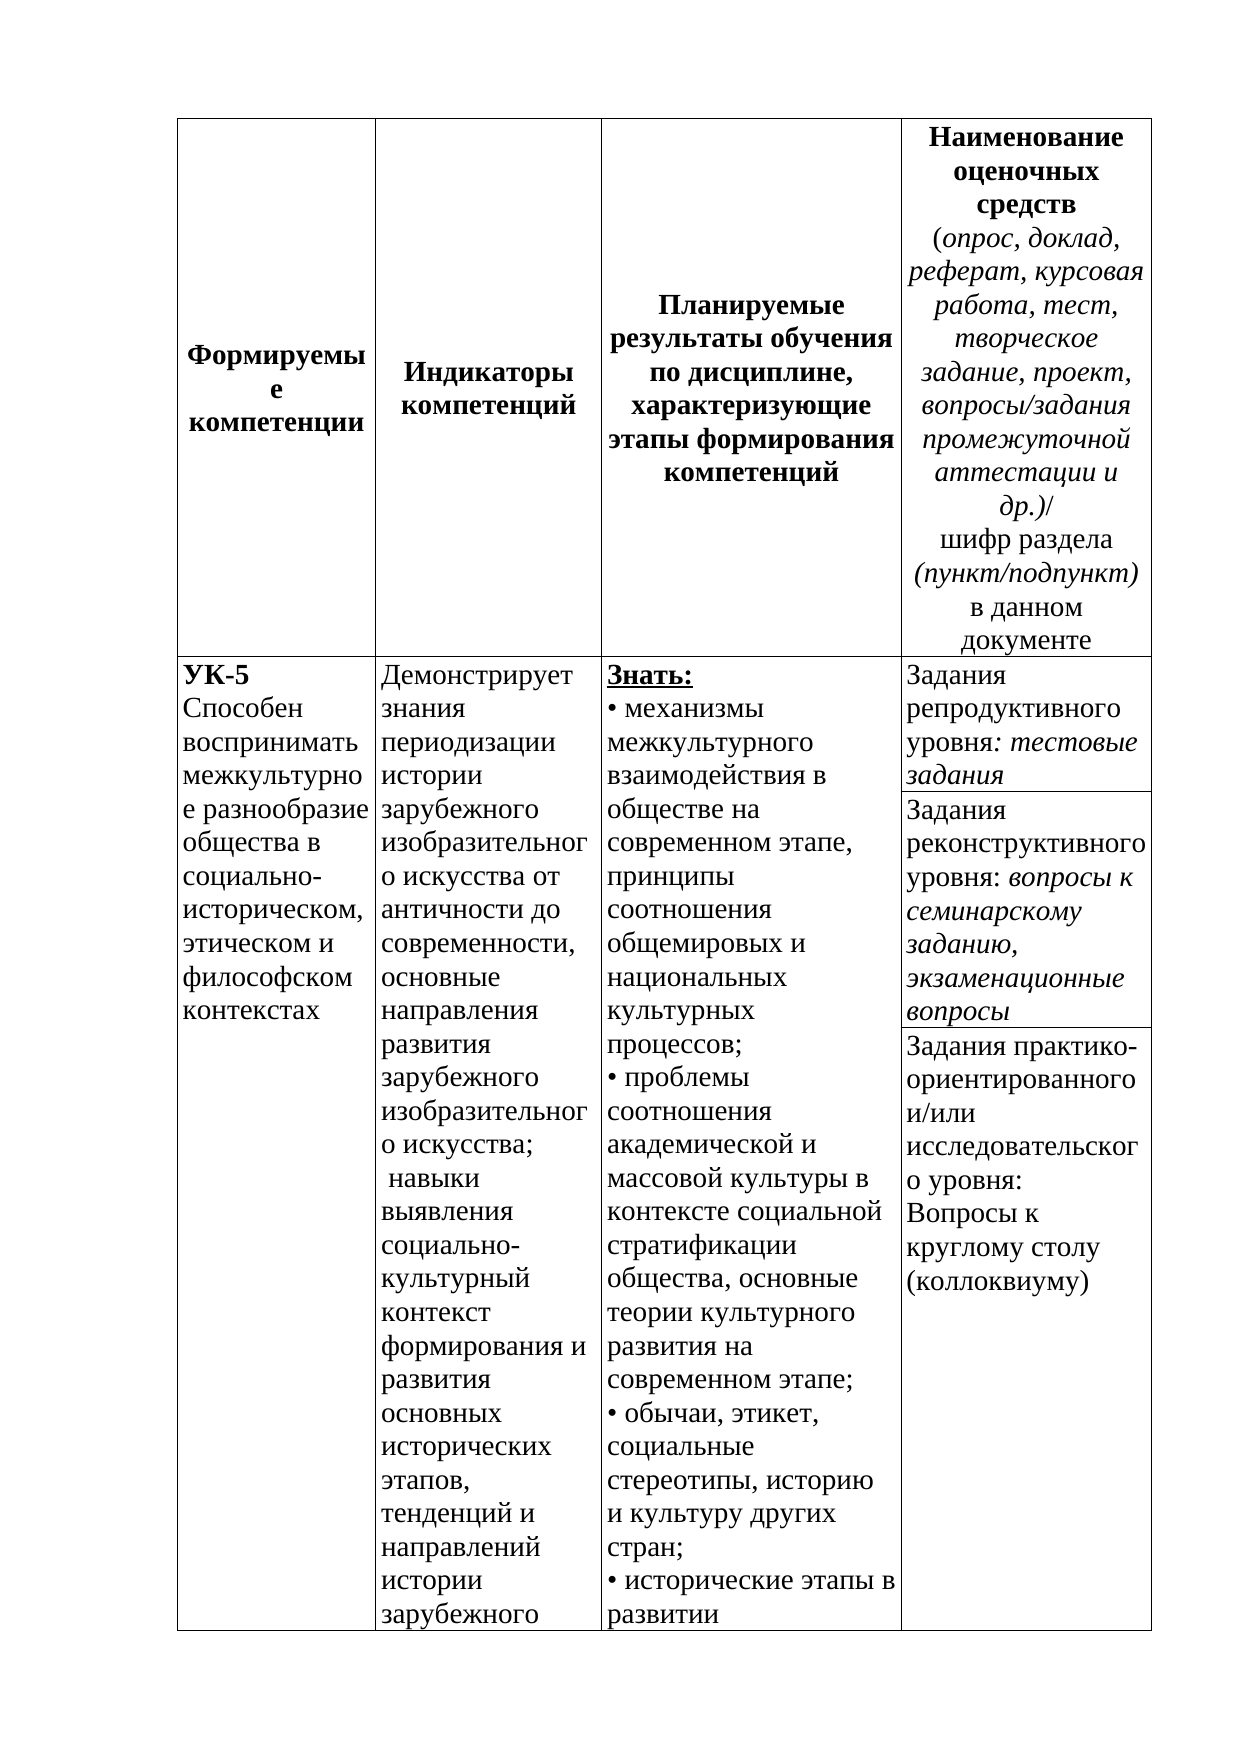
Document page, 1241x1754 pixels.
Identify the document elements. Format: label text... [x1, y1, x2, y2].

table_cell Задания практико-ориентированного и/или исследовательского уровня: Вопросы к круглому столу (коллоквиуму) [902, 1028, 1151, 1629]
table_cell Задания реконструктивного уровня: вопросы к семинарскому заданию, экзаменационные вопросы [902, 792, 1151, 1027]
table_header Наименование оценочных средств (опрос, доклад, реферат, курсовая работа, тест, творческое задание, проект, вопросы/задания промежуточной аттестации и др.)/ шифр раздела (пункт/подпункт) в данном документе [902, 119, 1151, 656]
table_cell Демонстрирует знания периодизации истории зарубежного изобразительного искусства от античности до современности, основные направления развития зарубежного изобразительного искусства; навыки выявления социально-культурный контекст формирования и развития основных исторических этапов, тенденций и направлений истории зарубежного искусства от античности до современности; представления о специфики различных региональных художественных школ. [376, 657, 601, 1629]
table_header Индикаторы компетенций [376, 119, 601, 656]
table_header Планируемые результаты обучения по дисциплине, характеризующие этапы формирования компетенций [602, 119, 901, 656]
table_cell Знать: • механизмы межкультурного взаимодействия в обществе на современном этапе, принципы соотношения общемировых и национальных культурных процессов; • проблемы соотношения академической и массовой культуры в контексте социальной стратификации общества, основные теории культурного развития на современном этапе; • обычаи, этикет, социальные стереотипы, историю и культуру других стран; • исторические этапы в развитии национальных культур; • художественно-стилевые и национально-стилевые направления в области зарубежного искусства от древности до начала ХХI века; • национально-культурные особенности искусства различных стран; Уметь: • адекватно оценивать межкультурные диалоги в современном обществе; • соотносить современное состояние культуры с ее историей; • излагать и критически осмысливать базовые представления по истории и теории новейшего искусства; • находить и использовать необходимую для взаимодействия с другими членами социума информацию о культурных особенностях и традициях различных народов; • демонстрировать уважительное отношение к историческому наследию и социокультурным традициям различных социальных групп; Владеть: • развитой способностью к чувственно-художественному восприятию этнокультурного разнообразия современного мира; • нормами недискриминационного и конструктивного взаимодействия с людьми с учетом их социокультурных особенностей; • навыками анализа различных художественных явлений, в которых отражено многообразие культуры современного общества, в том числе явлений массовой культуры. [602, 657, 901, 1629]
table_cell УК-5 Способен воспринимать межкультурное разнообразие общества в социально-историческом, этическом и философском контекстах [178, 657, 375, 1629]
table_cell Задания репродуктивного уровня: тестовые задания [902, 657, 1151, 791]
table_header Формируемые компетенции [178, 119, 375, 656]
